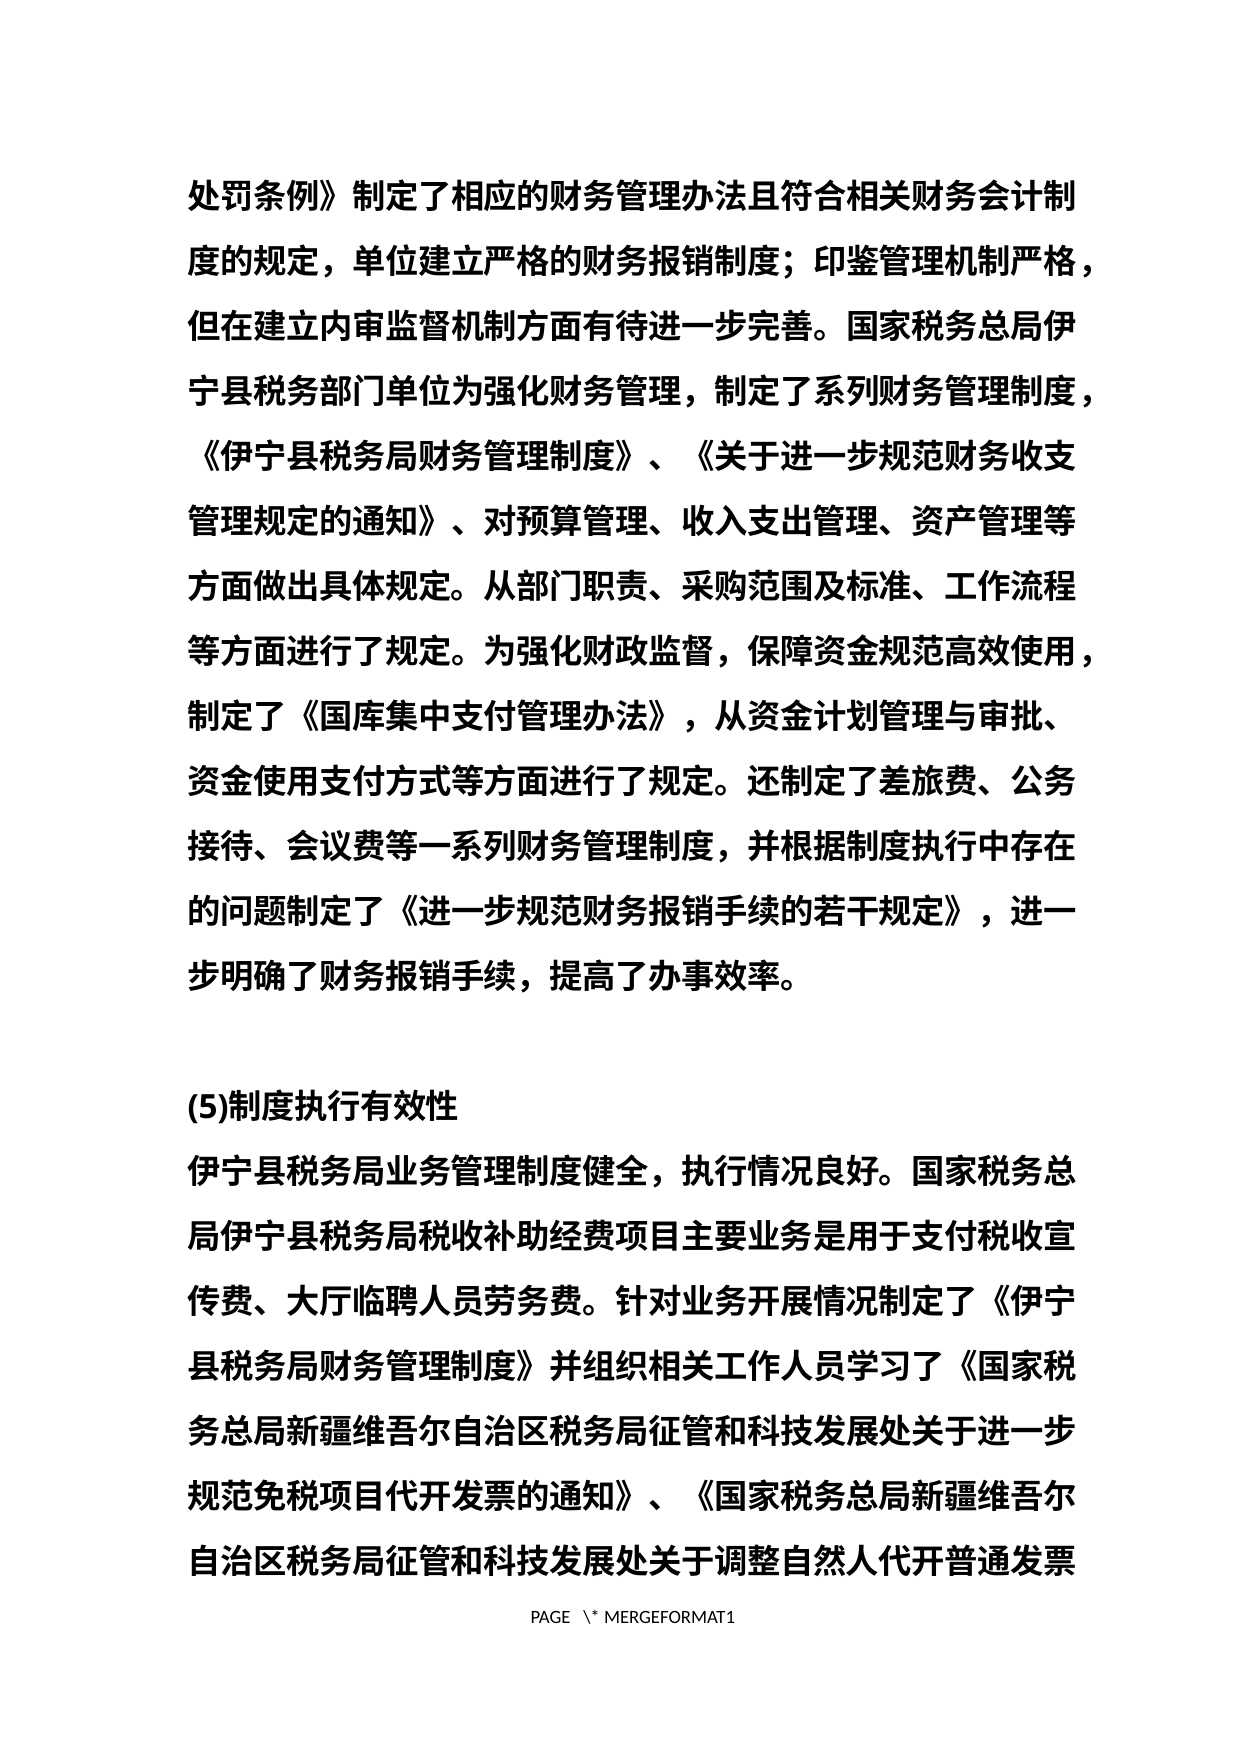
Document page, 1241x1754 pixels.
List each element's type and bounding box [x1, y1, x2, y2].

text [187, 162, 1078, 1592]
